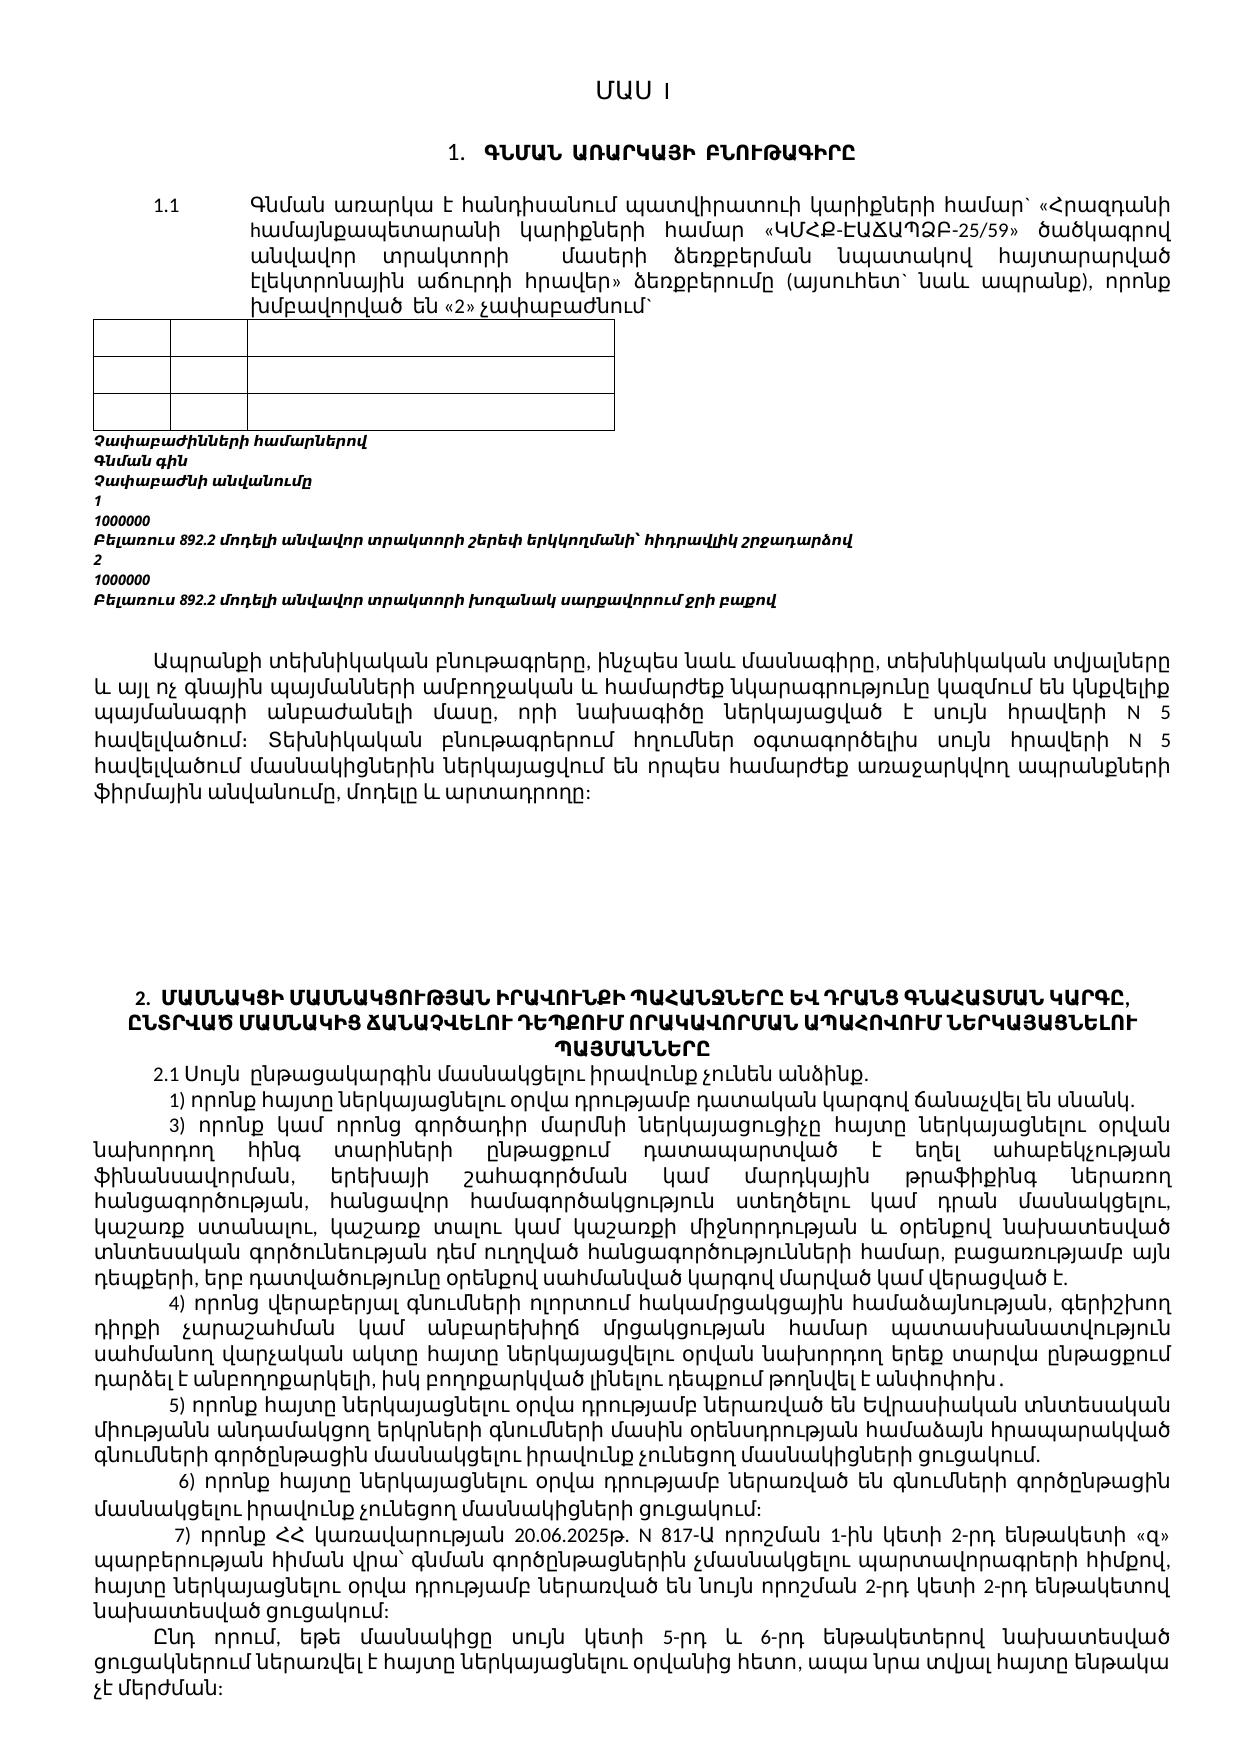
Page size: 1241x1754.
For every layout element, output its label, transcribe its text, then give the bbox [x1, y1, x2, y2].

text Ընդ որում, եթե մասնակիցը սույն կետի 5-րդ և 6-րդ ենթակետերով նախատեսված ցուցակներում ներառվել է հայտը ներկայացնելու օրվանից հետո, ապա նրա տվյալ հայտը ենթակա չէ մերժման: [94, 1624, 1171, 1700]
text 1) որոնք հայտը ներկայացնելու օրվա դրությամբ դատական կարգով ճանաչվել են սնանկ. [94, 1087, 1171, 1112]
text 7) որոնք ՀՀ կառավարության 20.06.2025թ. N 817-Ա որոշման 1-ին կետի 2-րդ ենթակետի «զ» պարբերության հիման վրա՝ գնման գործընթացներին չմասնակցելու պարտավորագրերի հիմքով, հայտը ներկայացնելու օրվա դրությամբ ներառված են նույն որոշման 2-րդ կետի 2-րդ ենթակետով նախատեսված ցուցակում: [94, 1522, 1171, 1624]
text 2.1 Սույն ընթացակարգին մասնակցելու իրավունք չունեն անձինք. [94, 1061, 1171, 1087]
text 4) որոնց վերաբերյալ գնումների ոլորտում հակամրցակցային համաձայնության, գերիշխող դիրքի չարաշահման կամ անբարեխիղճ մրցակցության համար պատասխանատվություն սահմանող վարչական ակտը հայտը ներկայացվելու օրվան նախորդող երեք տարվա ընթացքում դարձել է անբողոքարկելի, իսկ բողոքարկված լինելու դեպքում թողնվել է անփոփոխ․ [94, 1290, 1171, 1392]
subtitle Գնման առարկա է հանդիսանում պատվիրատուի կարիքների համար` «Հրազդանի hամայնքապետարանի կարիքների համար «ԿՄՀՔ-ԷԱՃԱՊՁԲ-25/59» ծածկագրով անվավոր տրակտորի մասերի ձեռքբերման նպատակով հայտարարված էլեկտրոնային աճուրդի հրավեր» ձեռքբերումը (այսուհետ` նաև ապրանք), որոնք խմբավորված են «2» չափաբաժնում` [153, 192, 1171, 319]
text 5) որոնք հայտը ներկայացնելու օրվա դրությամբ ներառված են Եվրասիական տնտեսական միությանն անդամակցող երկրների գնումների մասին օրենսդրության համաձայն հրապարակված գնումների գործընթացին մասնակցելու իրավունք չունեցող մասնակիցների ցուցակում. [94, 1392, 1171, 1468]
text ՄԱՍ I [94, 75, 1171, 106]
text 2. ՄԱՍՆԱԿՑԻ ՄԱՍՆԱԿՑՈՒԹՅԱՆ ԻՐԱՎՈՒՆՔԻ ՊԱՀԱՆՋՆԵՐԸ ԵՎ ԴՐԱՆՑ ԳՆԱՀԱՏՄԱՆ ԿԱՐԳԸ, ԸՆՏՐՎԱԾ ՄԱՍՆԱԿԻՑ ՃԱՆԱՉՎԵԼՈՒ ԴԵՊՔՈՒՄ ՈՐԱԿԱՎՈՐՄԱՆ ԱՊԱՀՈՎՈՒՄ ՆԵՐԿԱՅԱՑՆԵԼՈՒ ՊԱՅՄԱՆՆԵՐԸ [94, 985, 1171, 1061]
text 3) որոնք կամ որոնց գործադիր մարմնի ներկայացուցիչը հայտը ներկայացնելու օրվան նախորդող հինգ տարիների ընթացքում դատապարտված է եղել ահաբեկչության ֆինանսավորման, երեխայի շահագործման կամ մարդկային թրաֆիքինգ ներառող հանցագործության, հանցավոր համագործակցություն ստեղծելու կամ դրան մասնակցելու, կաշառք ստանալու, կաշառք տալու կամ կաշառքի միջնորդության և օրենքով նախատեսված տնտեսական գործունեության դեմ ուղղված հանցագործությունների համար, բացառությամբ այն դեպքերի, երբ դատվածությունը օրենքով սահմանված կարգով մարված կամ վերացված է. [94, 1112, 1171, 1290]
text 6) որոնք հայտը ներկայացնելու օրվա դրությամբ ներառված են գնումների գործընթացին մասնակցելու իրավունք չունեցող մասնակիցների ցուցակում: [94, 1468, 1171, 1522]
list ԳՆՄԱՆ ԱՌԱՐԿԱՅԻ ԲՆՈՒԹԱԳԻՐԸ [131, 136, 1171, 167]
text Ապրանքի տեխնիկական բնութագրերը, ինչպես նաև մասնագիրը, տեխնիկական տվյալները և այլ ոչ գնային պայմանների ամբողջական և համարժեք նկարագրությունը կազմում են կնքվելիք պայմանագրի անբաժանելի մասը, որի նախագիծը ներկայացված է սույն հրավերի N 5 հավելվածում։ Տեխնիկական բնութագրերում հղումներ օգտագործելիս սույն հրավերի N 5 հավելվածում մասնակիցներին ներկայացվում են որպես համարժեք առաջարկվող ապրանքների ֆիրմային անվանումը, մոդելը և արտադրողը: [94, 649, 1171, 804]
